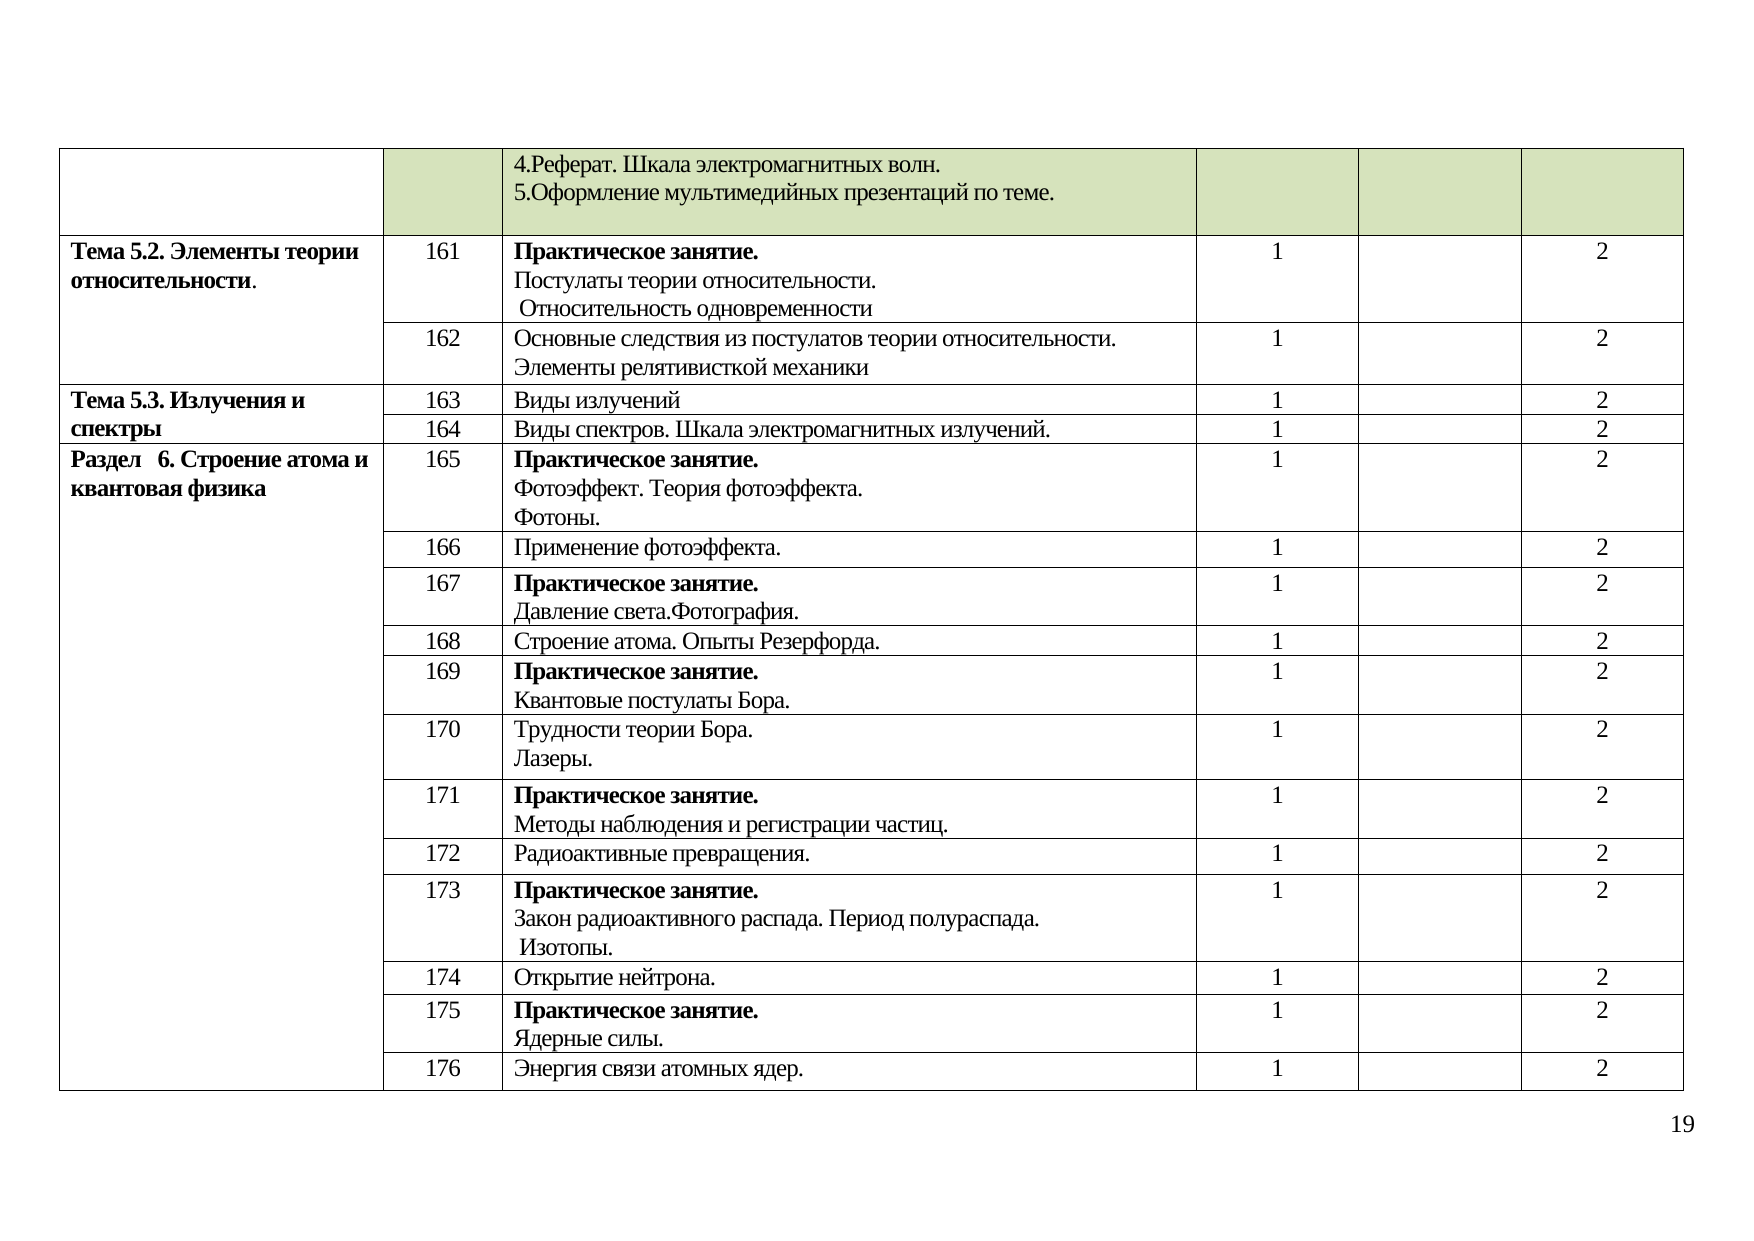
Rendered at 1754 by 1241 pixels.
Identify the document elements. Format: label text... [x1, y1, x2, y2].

table_cell 175 [384, 995, 502, 1052]
table_cell 5 [1359, 149, 1521, 235]
table_cell [1359, 780, 1521, 837]
table_cell [1359, 626, 1521, 655]
table_cell [1359, 236, 1521, 322]
table_cell [1359, 1053, 1521, 1090]
table_cell Виды спектров. Шкала электромагнитных излучений. [503, 415, 1196, 443]
table_cell Практическое занятие. Квантовые постулаты Бора. [503, 656, 1196, 713]
table_cell 172 [384, 839, 502, 874]
table_cell 2 [1522, 839, 1683, 874]
table_cell Энергия связи атомных ядер. [503, 1053, 1196, 1090]
table_cell Основные следствия из постулатов теории относительности. Элементы релятивисткой механики [503, 323, 1196, 384]
table_cell [1359, 995, 1521, 1052]
table_cell 2 [1522, 656, 1683, 713]
table_cell 1 [1197, 568, 1358, 625]
table_cell [1359, 839, 1521, 874]
table_cell 2 [1522, 323, 1683, 384]
table_cell 2 [1522, 236, 1683, 322]
table_cell 167 [384, 568, 502, 625]
table_cell Практическое занятие. Методы наблюдения и регистрации частиц. [503, 780, 1196, 837]
table_cell 2 [1522, 715, 1683, 779]
table_cell Практическое занятие. Постулаты теории относительности. Относительность одновременности [503, 236, 1196, 322]
table_cell 2 [1522, 532, 1683, 567]
table_cell 161 [384, 236, 502, 322]
table_cell Тема 5.2. Элементы теории относительности. [60, 236, 383, 384]
table_cell [1359, 415, 1521, 443]
table_cell [1359, 875, 1521, 961]
table_cell 1 [1197, 1053, 1358, 1090]
table_cell Применение фотоэффекта. [503, 532, 1196, 567]
table_cell Открытие нейтрона. [503, 962, 1196, 994]
table_cell 165 [384, 444, 502, 531]
table_cell 2 [1522, 962, 1683, 994]
table_cell 2,3 [1522, 149, 1683, 235]
table_cell 170 [384, 715, 502, 779]
table_cell 1 [1197, 656, 1358, 713]
table_cell 2 [1522, 995, 1683, 1052]
table_cell 1 [1197, 385, 1358, 413]
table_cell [503, 149, 1196, 235]
table_cell [1359, 962, 1521, 994]
table_cell 174 [384, 962, 502, 994]
table_cell Практическое занятие. Ядерные силы. [503, 995, 1196, 1052]
table_cell 2 [1522, 568, 1683, 625]
table_cell [1359, 444, 1521, 531]
table_cell 1 [1197, 839, 1358, 874]
table_cell 173 [384, 875, 502, 961]
table_cell 176 [384, 1053, 502, 1090]
table_cell Практическое занятие. Закон радиоактивного распада. Период полураспада. Изотопы. [503, 875, 1196, 961]
table_cell [1359, 385, 1521, 413]
table_cell [1359, 715, 1521, 779]
table_cell 1 [1197, 995, 1358, 1052]
table_cell [1359, 656, 1521, 713]
table_cell 169 [384, 656, 502, 713]
table_cell 1 [1197, 444, 1358, 531]
table_cell 162 [384, 323, 502, 384]
table_cell 163 [384, 385, 502, 413]
table_cell Виды излучений [503, 385, 1196, 413]
table_cell 1 [1197, 715, 1358, 779]
table_cell Раздел 6. Строение атома и квантовая физика [60, 444, 383, 1090]
table_cell 1 [1197, 415, 1358, 443]
table_cell Практическое занятие. Давление света.Фотография. [503, 568, 1196, 625]
table_cell Радиоактивные превращения. [503, 839, 1196, 874]
table_cell 1 [1197, 236, 1358, 322]
table_cell Тема 5.3. Излучения и спектры [60, 385, 383, 443]
table_cell [1359, 323, 1521, 384]
table_cell 2 [1522, 415, 1683, 443]
table_cell 1 [1197, 323, 1358, 384]
table_cell 2 [1522, 385, 1683, 413]
table_cell [1359, 568, 1521, 625]
table_cell Практическое занятие. Фотоэффект. Теория фотоэффекта. Фотоны. [503, 444, 1196, 531]
table_cell 168 [384, 626, 502, 655]
table_cell 2 [1522, 875, 1683, 961]
table_cell 171 [384, 780, 502, 837]
table_cell 164 [384, 415, 502, 443]
table_cell 1 [1197, 532, 1358, 567]
table_cell [1197, 149, 1358, 235]
table_cell 1 [1197, 875, 1358, 961]
table_cell 2 [1522, 444, 1683, 531]
table_cell 2 [1522, 1053, 1683, 1090]
table_cell 1 [1197, 626, 1358, 655]
table_cell 1 [1197, 962, 1358, 994]
table_cell [1359, 532, 1521, 567]
table_cell Трудности теории Бора. Лазеры. [503, 715, 1196, 779]
table_cell 2 [1522, 780, 1683, 837]
table_cell 2 [1522, 626, 1683, 655]
table_cell 166 [384, 532, 502, 567]
table_cell [384, 149, 502, 235]
table_cell Строение атома. Опыты Резерфорда. [503, 626, 1196, 655]
table_cell 1 [1197, 780, 1358, 837]
